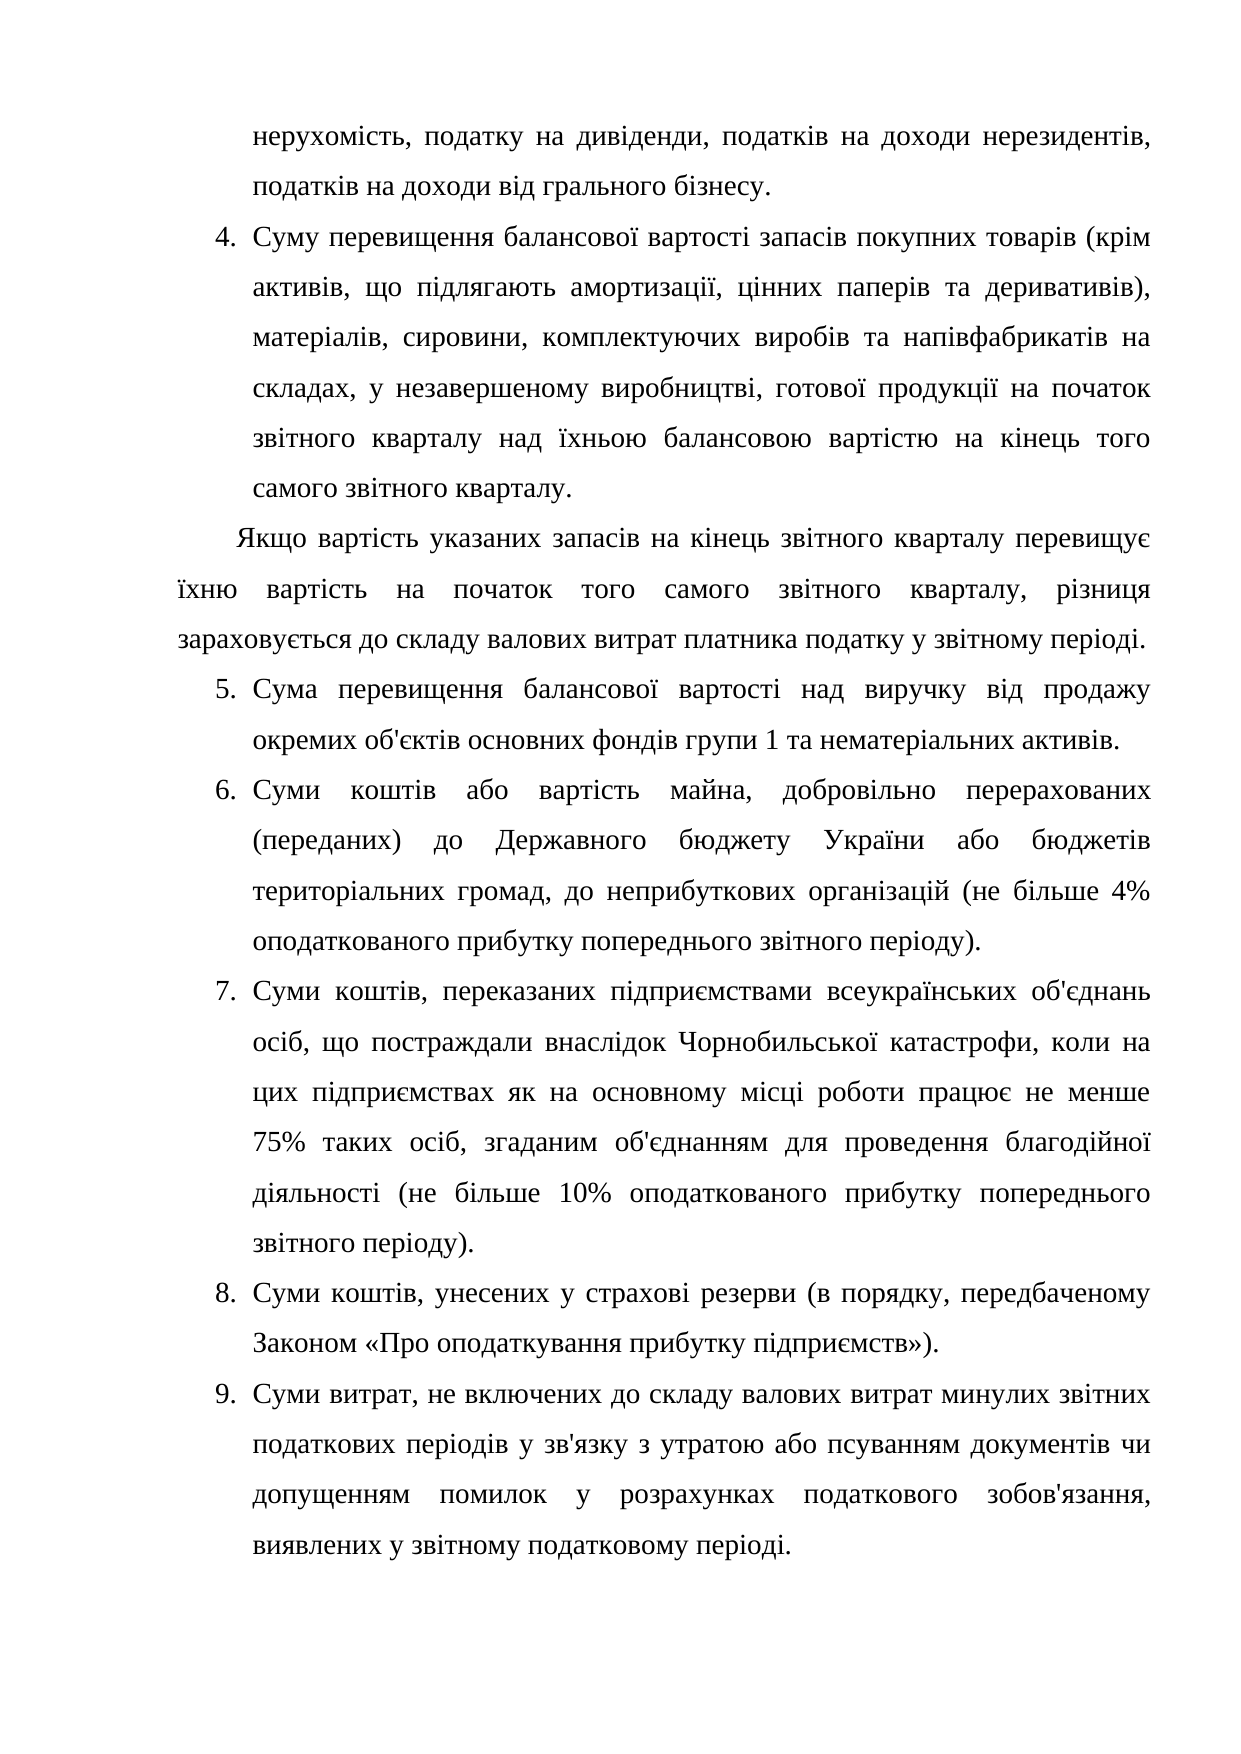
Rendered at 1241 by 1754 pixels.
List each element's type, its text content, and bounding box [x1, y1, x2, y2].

list Суми коштів або вартість майна, добровільно перерахованих (переданих) до Державного бюджету України або бюджетів територіальних громад, до неприбуткових організацій (не більше 4% оподаткованого прибутку попереднього звітного періоду). [215, 772, 1152, 957]
list Суми коштів, унесених у страхові резерви (в порядку, передбаченому Законом «Про оподаткування прибутку підприємств»). [215, 1275, 1152, 1359]
list Суми коштів, переказаних підприємствами всеукраїнських об'єднань осіб, що постраждали внаслідок Чорнобильської катастрофи, коли на цих підприємствах як на основному місці роботи працює не менше 75% таких осіб, згаданим об'єднанням для проведення благодійної діяльності (не більше 10% оподаткованого прибутку попереднього звітного періоду). [215, 973, 1152, 1258]
list Сума перевищення балансової вартості над виручку від продажу окремих об'єктів основних фондів групи 1 та нематеріальних активів. [215, 672, 1152, 755]
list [215, 118, 1152, 202]
list Суму перевищення балансової вартості запасів покупних товарів (крім активів, що підлягають амортизації, цінних паперів та деривативів), матеріалів, сировини, комплектуючих виробів та напівфабрикатів на складах, у незавершеному виробництві, готової продукції на початок звітного кварталу над їхньою балансовою вартістю на кінець того самого звітного кварталу. [215, 219, 1152, 504]
text Якщо вартість указаних запасів на кінець звітного кварталу перевищує їхню вартість на початок того самого звітного кварталу, різниця зараховується до складу валових витрат платника податку у звітному періоді. [177, 521, 1152, 655]
list Суми витрат, не включених до складу валових витрат минулих звітних податкових періодів у зв'язку з утратою або псуванням документів чи допущенням помилок у розрахунках податкового зобов'язання, виявлених у звітному податковому періоді. [215, 1376, 1152, 1560]
